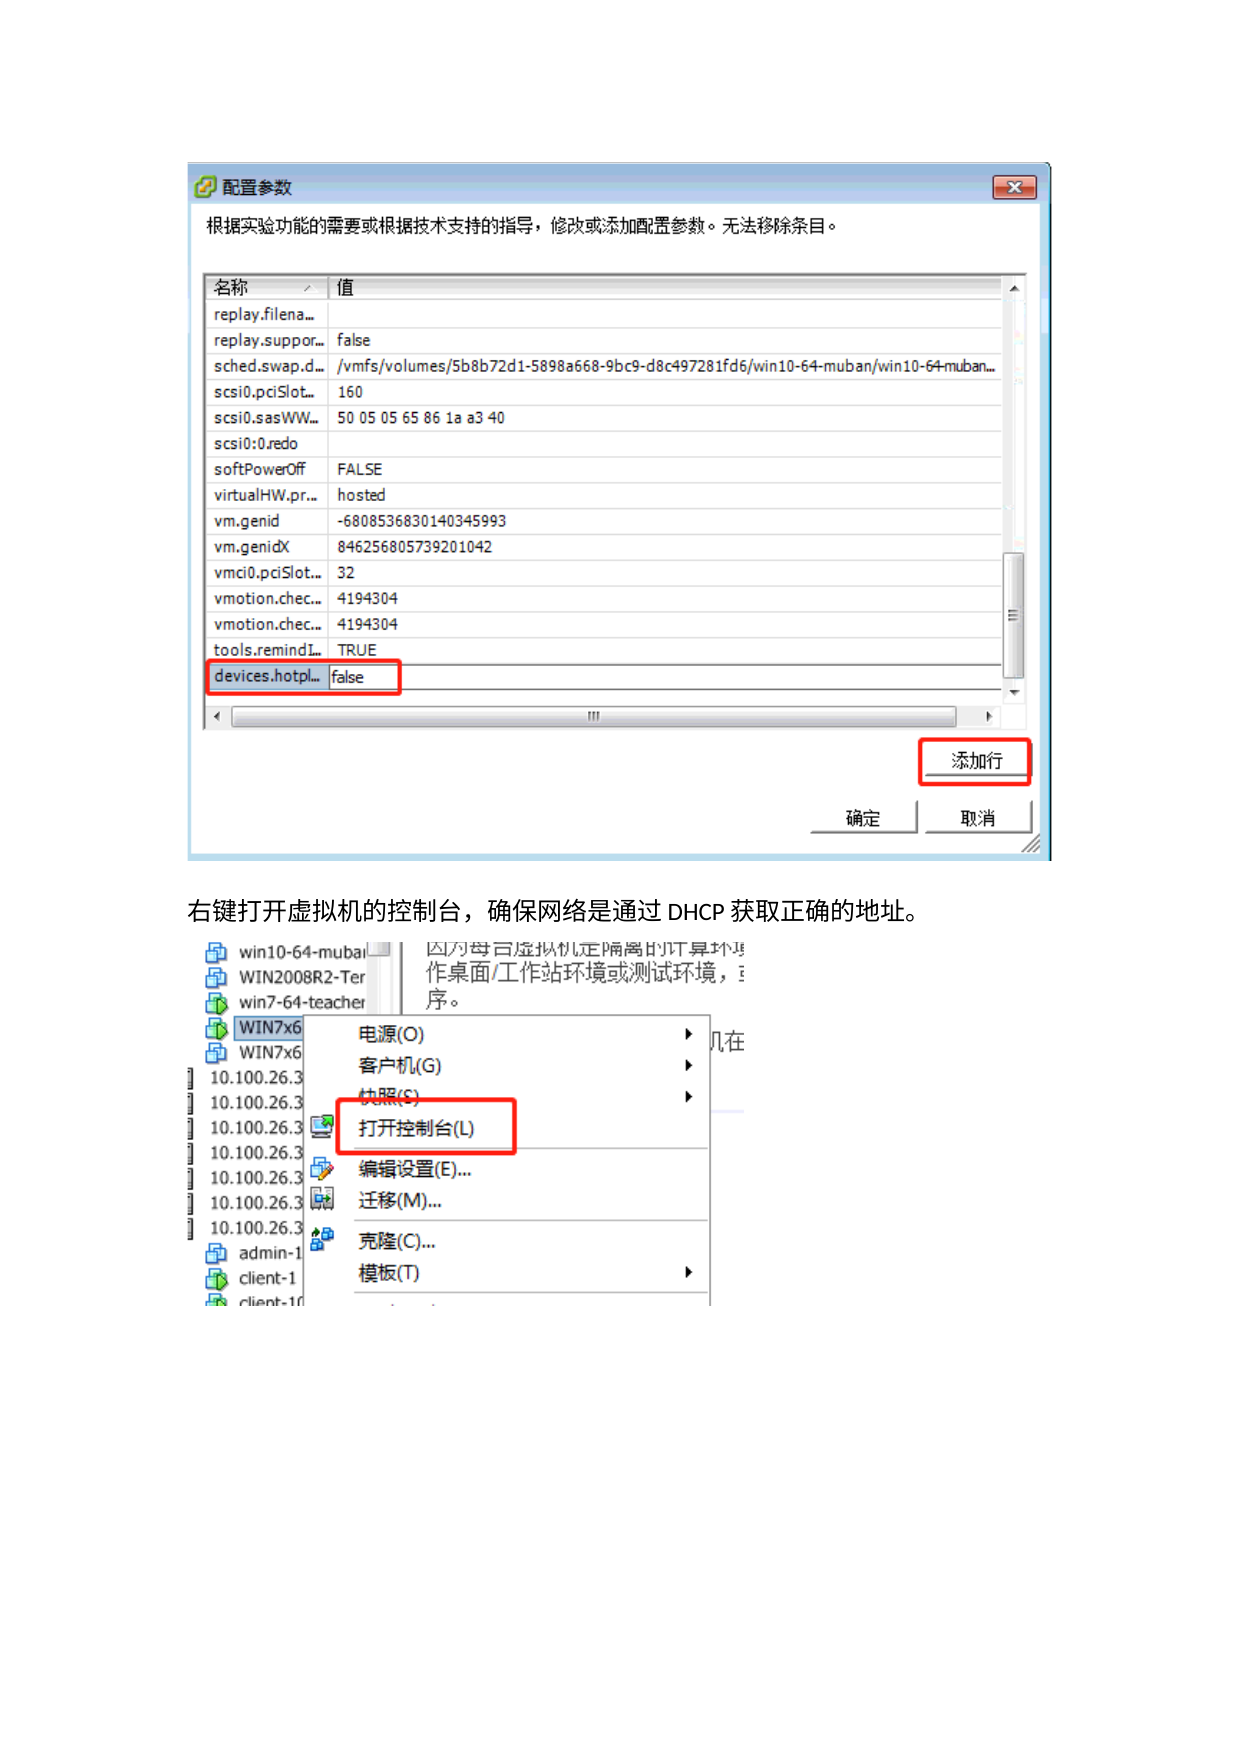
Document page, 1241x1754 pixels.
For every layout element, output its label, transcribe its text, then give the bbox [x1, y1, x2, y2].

picture [187, 942, 744, 1306]
text 右键打开虚拟机的控制台，确保网络是通过DHCP获取正确的地址。 [187, 877, 1053, 942]
picture [187, 162, 1053, 861]
